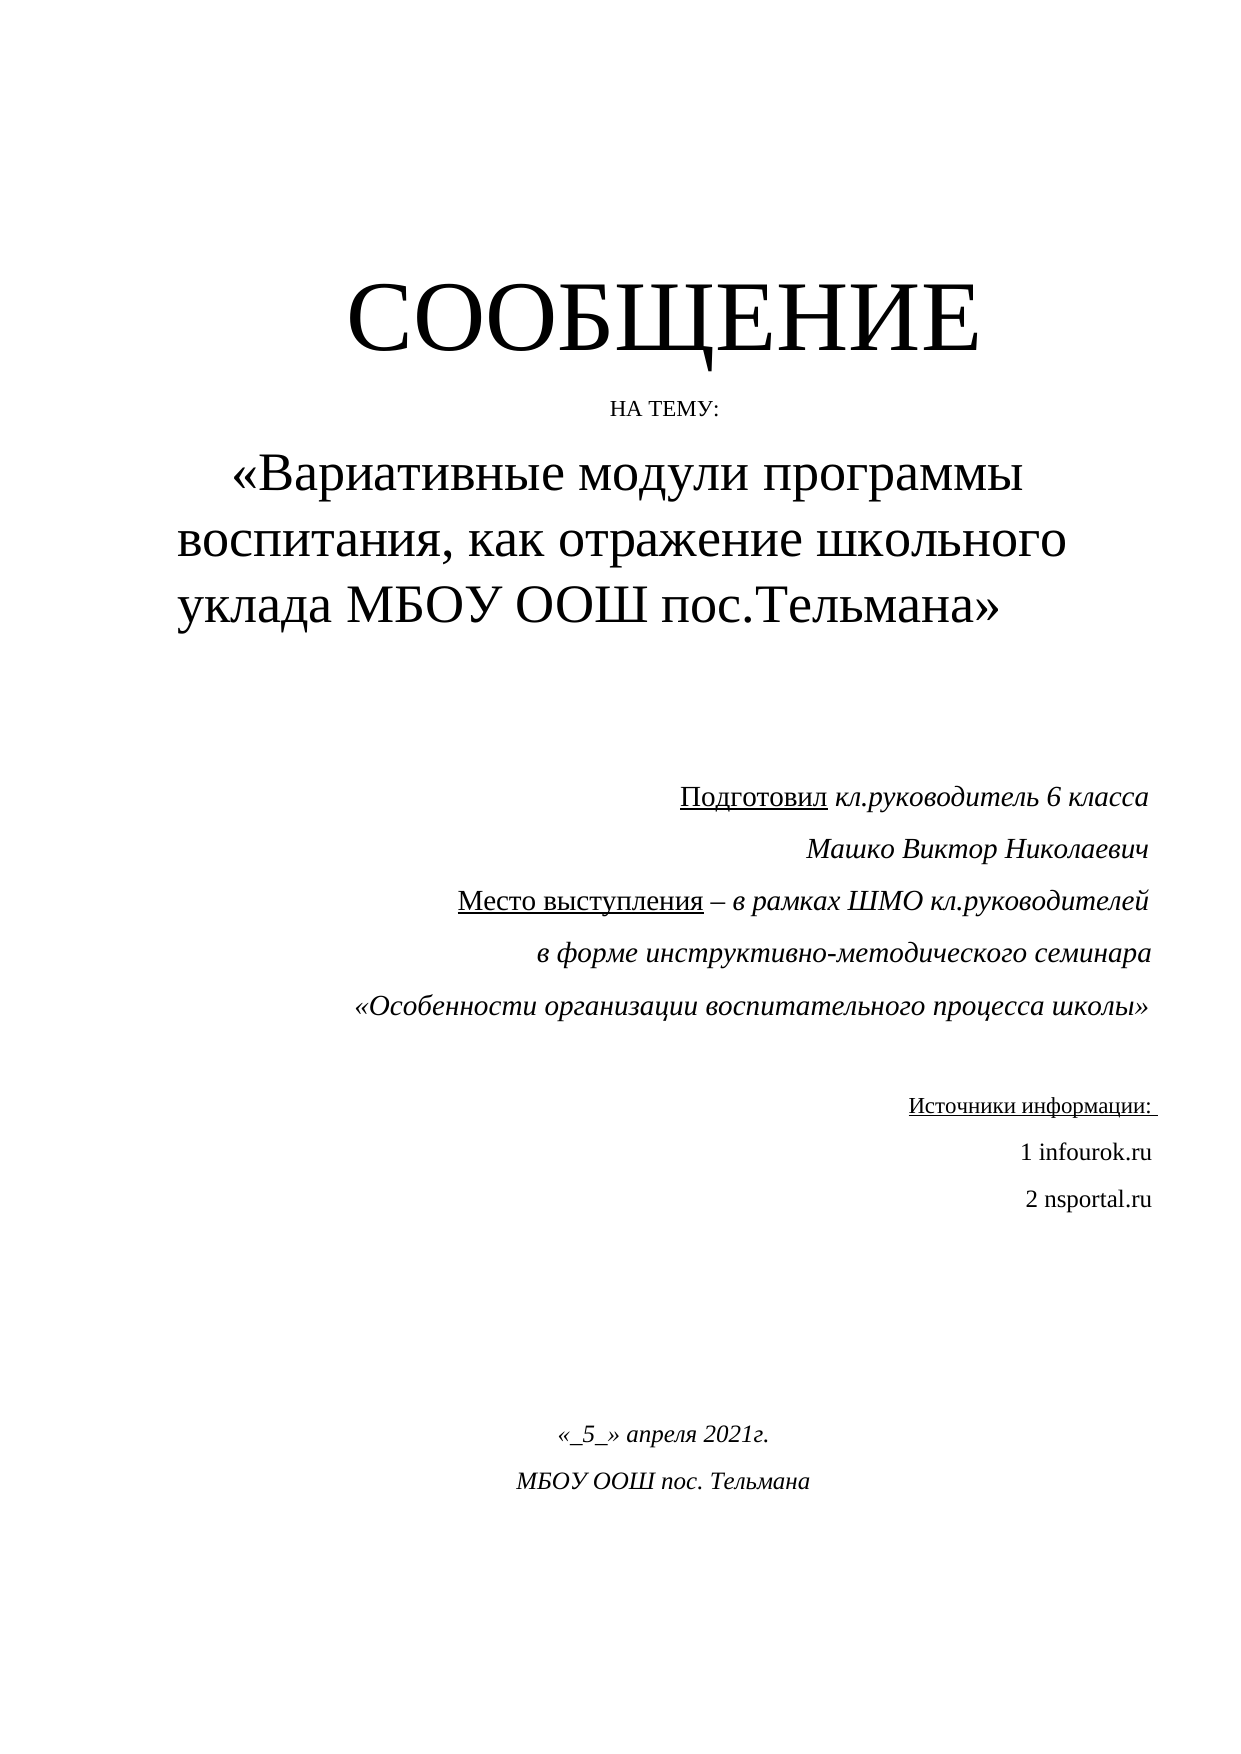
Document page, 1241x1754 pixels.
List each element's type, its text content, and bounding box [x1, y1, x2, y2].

text в форме инструктивно-методического семинара [177, 935, 1152, 969]
text Подготовил кл.руководитель 6 класса [177, 779, 1152, 812]
text СООБЩЕНИЕ [177, 257, 1152, 372]
text «Особенности организации воспитательного процесса школы» [177, 988, 1152, 1021]
text Машко Виктор Николаевич [177, 831, 1152, 864]
text Место выступления – в рамках ШМО кл.руководителей [177, 883, 1152, 917]
text НА ТЕМУ: [177, 395, 1152, 422]
text «_5_» апреля 2021г. [177, 1419, 1152, 1448]
text 1 infourok.ru [177, 1137, 1152, 1165]
text МБОУ ООШ пос. Тельмана [177, 1466, 1152, 1495]
text «Вариативные модули программы воспитания, как отражение школьного уклада МБОУ ООШ пос.Тельмана» [177, 440, 1152, 634]
text Источники информации: [177, 1092, 1152, 1118]
text 2 nsportal.ru [177, 1184, 1152, 1212]
